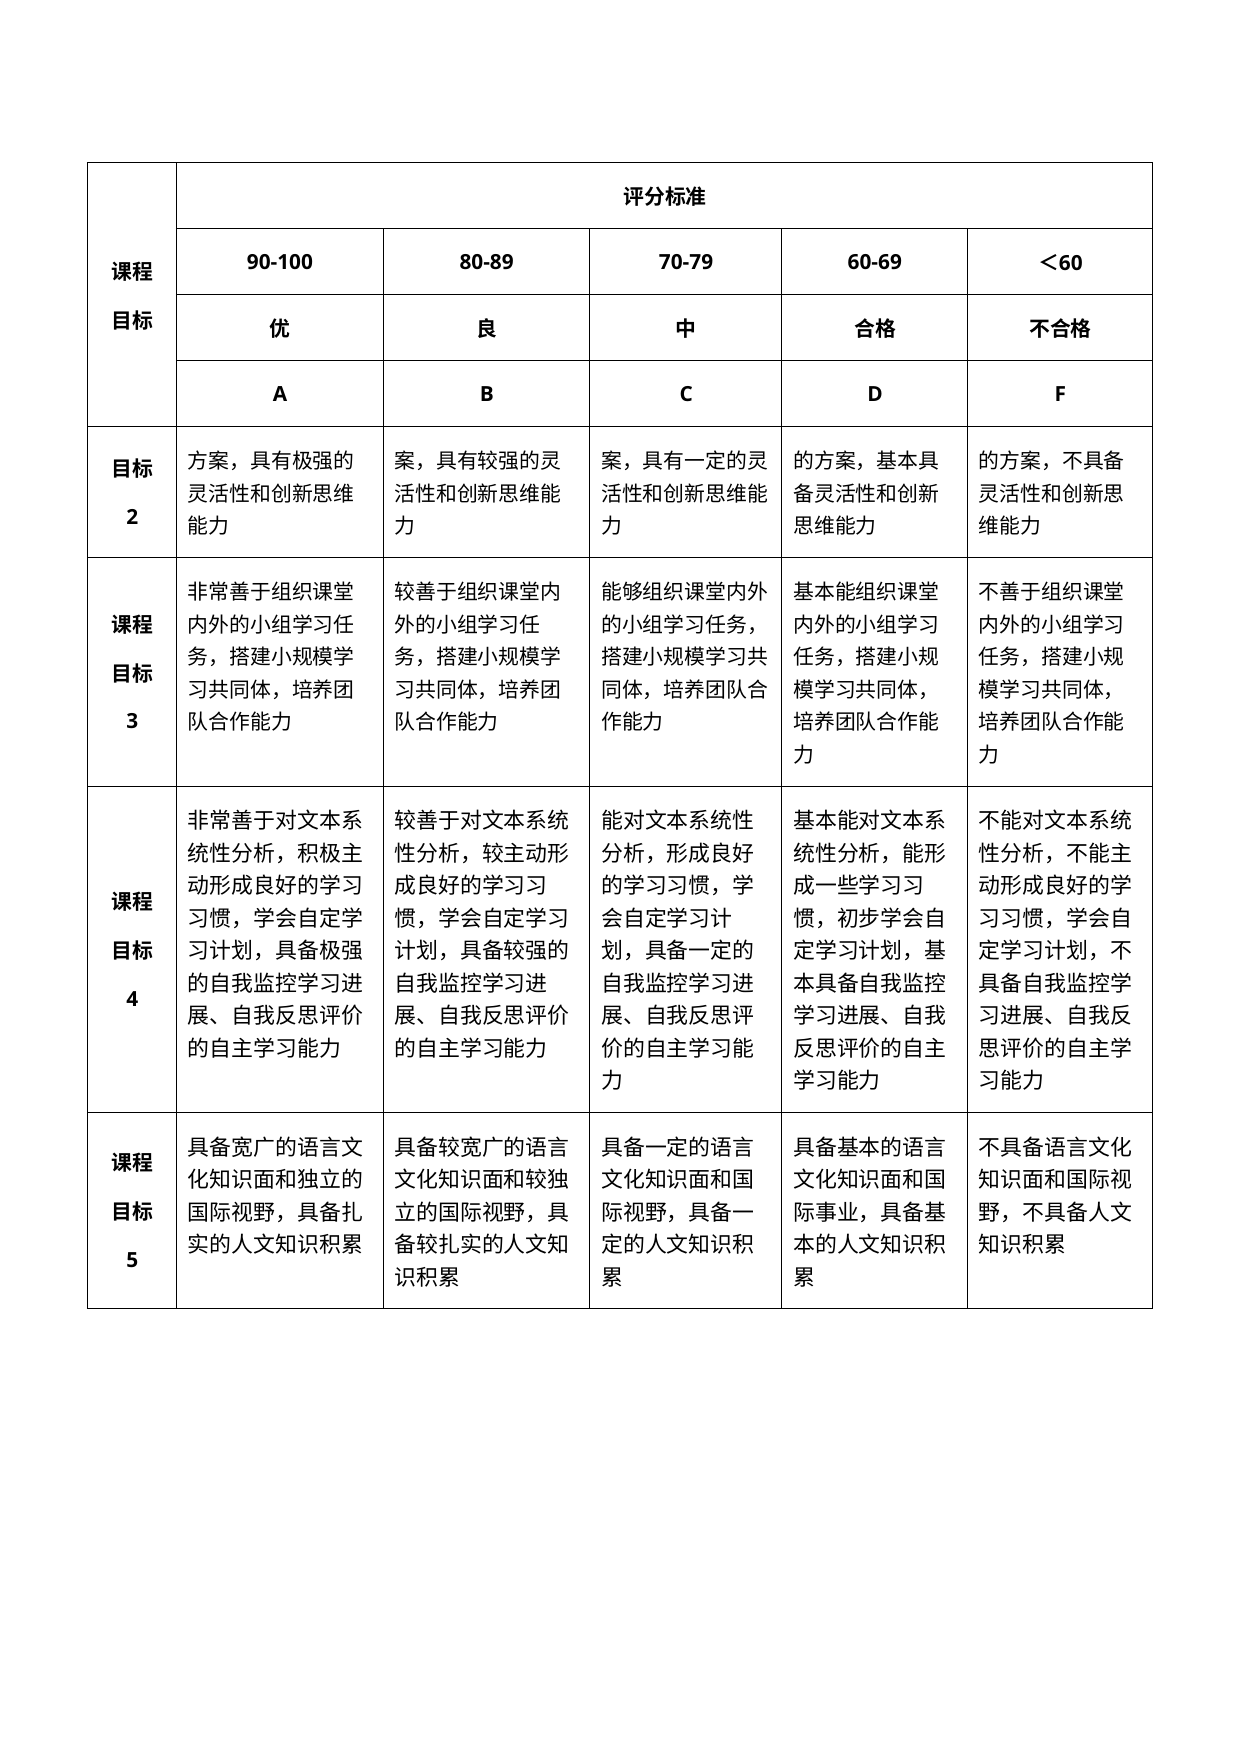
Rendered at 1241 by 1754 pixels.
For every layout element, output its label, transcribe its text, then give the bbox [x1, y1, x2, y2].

table_cell 较善于对文本系统性分析，较主动形成良好的学习习惯，学会自定学习计划，具备较强的自我监控学习进展、自我反思评价的自主学习能力 [384, 787, 589, 1112]
table_cell 不善于组织课堂内外的小组学习任务，搭建小规模学习共同体，培养团队合作能力 [968, 558, 1152, 786]
table_cell 具备宽广的语言文化知识面和独立的国际视野，具备扎实的人文知识积累 [177, 1113, 383, 1308]
table_cell 基本能发现问题并提出解决问题的方案，基本具备灵活性和创新思维能力 [782, 427, 967, 557]
table_cell 基本能组织课堂内外的小组学习任务，搭建小规模学习共同体，培养团队合作能力 [782, 558, 967, 786]
table_cell 非常善于发现问题并提出解决问题的方案，具有极强的灵活性和创新思维能力 [177, 427, 383, 557]
table_cell A [177, 361, 383, 426]
table_cell 不能对文本系统性分析，不能主动形成良好的学习习惯，学会自定学习计划，不具备自我监控学习进展、自我反思评价的自主学习能力 [968, 787, 1152, 1112]
table_cell 不具备语言文化知识面和国际视野，不具备人文知识积累 [968, 1113, 1152, 1308]
table_cell 较善于组织课堂内外的小组学习任务，搭建小规模学习共同体，培养团队合作能力 [384, 558, 589, 786]
table_cell F [968, 361, 1152, 426]
table_cell C [590, 361, 781, 426]
table_cell 80-89 [384, 229, 589, 294]
table_cell 中 [590, 295, 781, 360]
table_cell 课程 目标 2 [88, 427, 176, 557]
table_cell 能够发现问题并提出解决问题的方案，具有一定的灵活性和创新思维能力 [590, 427, 781, 557]
table_cell 不善于发现问题并提出解决问题的方案，不具备灵活性和创新思维能力 [968, 427, 1152, 557]
table_cell 具备基本的语言文化知识面和国际事业，具备基本的人文知识积累 [782, 1113, 967, 1308]
table_cell 能对文本系统性分析，形成良好的学习习惯，学会自定学习计划，具备一定的自我监控学习进展、自我反思评价的自主学习能力 [590, 787, 781, 1112]
table_cell ＜60 [968, 229, 1152, 294]
table_cell 课程 目标 5 [88, 1113, 176, 1308]
table_cell 合格 [782, 295, 967, 360]
table_cell D [782, 361, 967, 426]
table_cell 课程 目标 3 [88, 558, 176, 786]
table_cell 基本能对文本系统性分析，能形成一些学习习惯，初步学会自定学习计划，基本具备自我监控学习进展、自我反思评价的自主学习能力 [782, 787, 967, 1112]
table_cell 具备较宽广的语言文化知识面和较独立的国际视野，具备较扎实的人文知识积累 [384, 1113, 589, 1308]
table_header 评分标准 [177, 163, 1152, 228]
table_cell 优 [177, 295, 383, 360]
table_cell 课程 目标 4 [88, 787, 176, 1112]
table_cell 90-100 [177, 229, 383, 294]
table_cell 70-79 [590, 229, 781, 294]
table_cell 较善于发现问题并提出解决问题的方案，具有较强的灵活性和创新思维能力 [384, 427, 589, 557]
table_cell 良 [384, 295, 589, 360]
table_header 课程 目标 [88, 163, 176, 426]
table_cell B [384, 361, 589, 426]
table_cell 具备一定的语言文化知识面和国际视野，具备一定的人文知识积累 [590, 1113, 781, 1308]
table_cell 非常善于组织课堂内外的小组学习任务，搭建小规模学习共同体，培养团队合作能力 [177, 558, 383, 786]
table_cell 能够组织课堂内外的小组学习任务，搭建小规模学习共同体，培养团队合作能力 [590, 558, 781, 786]
table_cell 不合格 [968, 295, 1152, 360]
table_cell 60-69 [782, 229, 967, 294]
table_cell 非常善于对文本系统性分析，积极主动形成良好的学习习惯，学会自定学习计划，具备极强的自我监控学习进展、自我反思评价的自主学习能力 [177, 787, 383, 1112]
